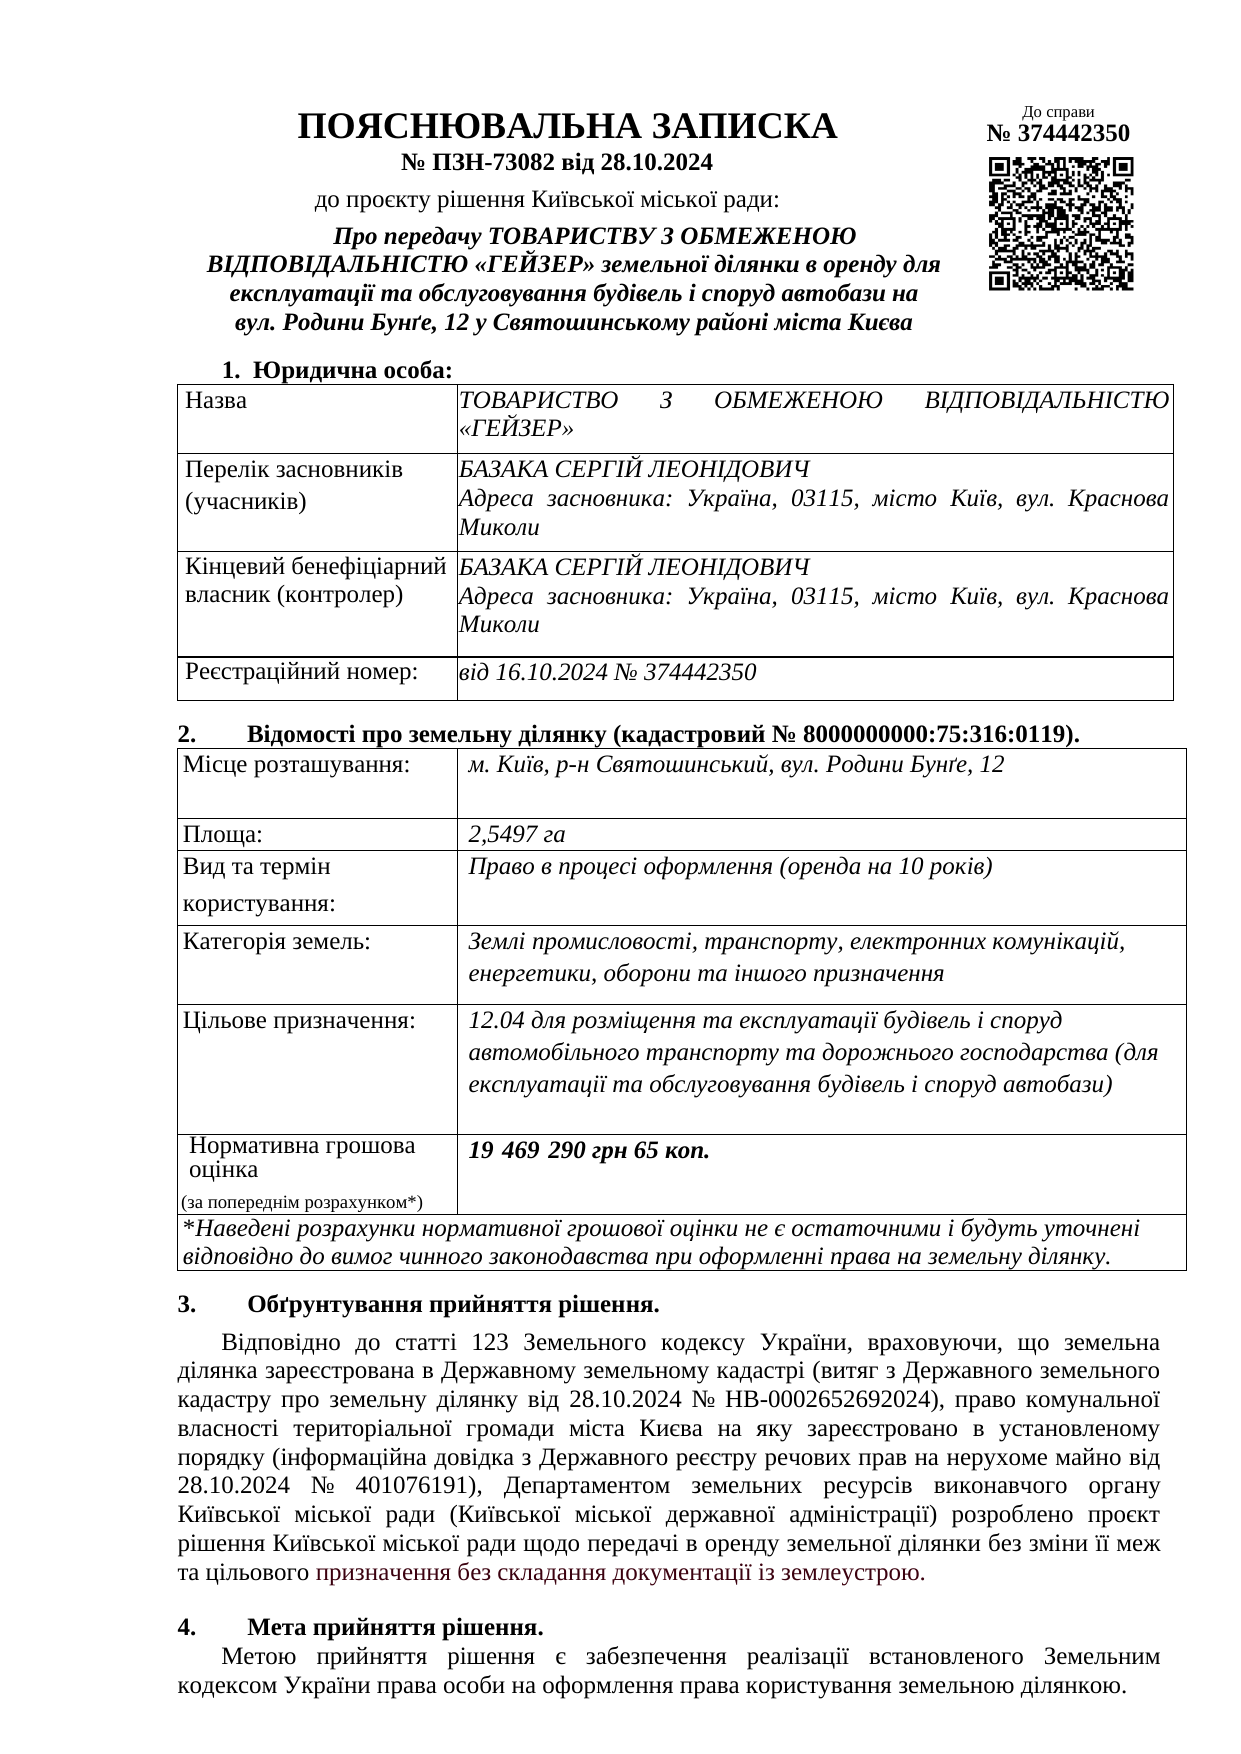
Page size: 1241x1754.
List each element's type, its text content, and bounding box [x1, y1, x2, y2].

list Мета прийняття рішення. [177, 1614, 1161, 1641]
text Про передачу ТОВАРИСТВУ З ОБМЕЖЕНОЮ ВІДПОВІДАЛЬНІСТЮ «ГЕЙЗЕР» земельної ділянки в оренду для експлуатації та обслуговування будівель і споруд автобази на [177, 221, 973, 307]
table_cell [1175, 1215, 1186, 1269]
table_header м. Київ, р-н Святошинський, вул. Родини Бунґе, 12 [458, 749, 1186, 818]
table_header Місце розташування: [178, 749, 457, 818]
text Відповідно до статті 123 Земельного кодексу України, враховуючи, що земельна ділянка зареєстрована в Державному земельному кадастрі (витяг з Державного земельного кадастру про земельну ділянку від 28.10.2024 № НВ-0002652692024), право комунальної власності територіальної громади міста Києва на яку зареєстровано в установленому порядку (інформаційна довідка з Державного реєстру речових прав на нерухоме майно від 28.10.2024 № 401076191), Департаментом земельних ресурсів виконавчого органу Київської міської ради (Київської міської державної адміністрації) розроблено проєкт рішення Київської міської ради щодо передачі в оренду земельної ділянки без зміни її меж та цільового призначення без складання документації із землеустрою. [177, 1327, 1161, 1585]
text до проєкту рішення Київської міської ради: [177, 184, 876, 212]
table_cell Цільове призначення: [178, 1005, 457, 1134]
list Відомості про земельну ділянку (кадастровий № 8000000000:75:316:0119). [177, 721, 1161, 748]
table_cell 19 469 290 грн 65 коп. [458, 1135, 1186, 1214]
table_cell Нормативна грошова оцінка (за попереднім розрахунком*) [178, 1135, 457, 1214]
picture [977, 146, 1145, 301]
table_header Назва [178, 385, 457, 453]
table_cell Право в процесі оформлення (оренда на 10 років) [458, 851, 1186, 925]
table_cell Категорія земель: [178, 926, 457, 1004]
table_cell 2,5497 га [458, 819, 1186, 850]
text Метою прийняття рішення є забезпечення реалізації встановленого Земельним кодексом України права особи на оформлення права користування земельною ділянкою. [177, 1641, 1161, 1699]
text вул. Родини Бунґе, 12 у Святошинському районі міста Києва [177, 307, 973, 336]
table_cell Площа: [178, 819, 457, 850]
table_header ТОВАРИСТВО З ОБМЕЖЕНОЮ ВІДПОВІДАЛЬНІСТЮ «ГЕЙЗЕР» [458, 385, 1173, 453]
list Обґрунтування прийняття рішення. [177, 1291, 1161, 1318]
table_cell Кінцевий бенефіціарний власник (контролер) [178, 552, 457, 656]
text № ПЗН-73082 від 28.10.2024 [315, 147, 758, 175]
text ПОЯСНЮВАЛЬНА ЗАПИСКА [177, 103, 958, 147]
table_cell Вид та термін користування: [178, 851, 457, 925]
table_cell Реєстраційний номер: [178, 658, 457, 699]
table_cell Землі промисловості, транспорту, електронних комунікацій, енергетики, оборони та іншого призначення [458, 926, 1186, 1004]
table_cell БАЗАКА СЕРГІЙ ЛЕОНІДОВИЧ Адреса засновника: Україна, 03115, місто Київ, вул. Краснова Миколи [458, 454, 1173, 551]
table_cell 12.04 для розміщення та експлуатації будівель і споруд автомобільного транспорту та дорожнього господарства (для експлуатації та обслуговування будівель і споруд автобази) [458, 1005, 1186, 1134]
table_cell БАЗАКА СЕРГІЙ ЛЕОНІДОВИЧ Адреса засновника: Україна, 03115, місто Київ, вул. Краснова Миколи [458, 552, 1173, 656]
table_cell від 16.10.2024 № 374442350 [458, 658, 1173, 699]
list Юридична особа: [222, 355, 1161, 384]
table_cell Перелік засновників (учасників) [178, 454, 457, 551]
